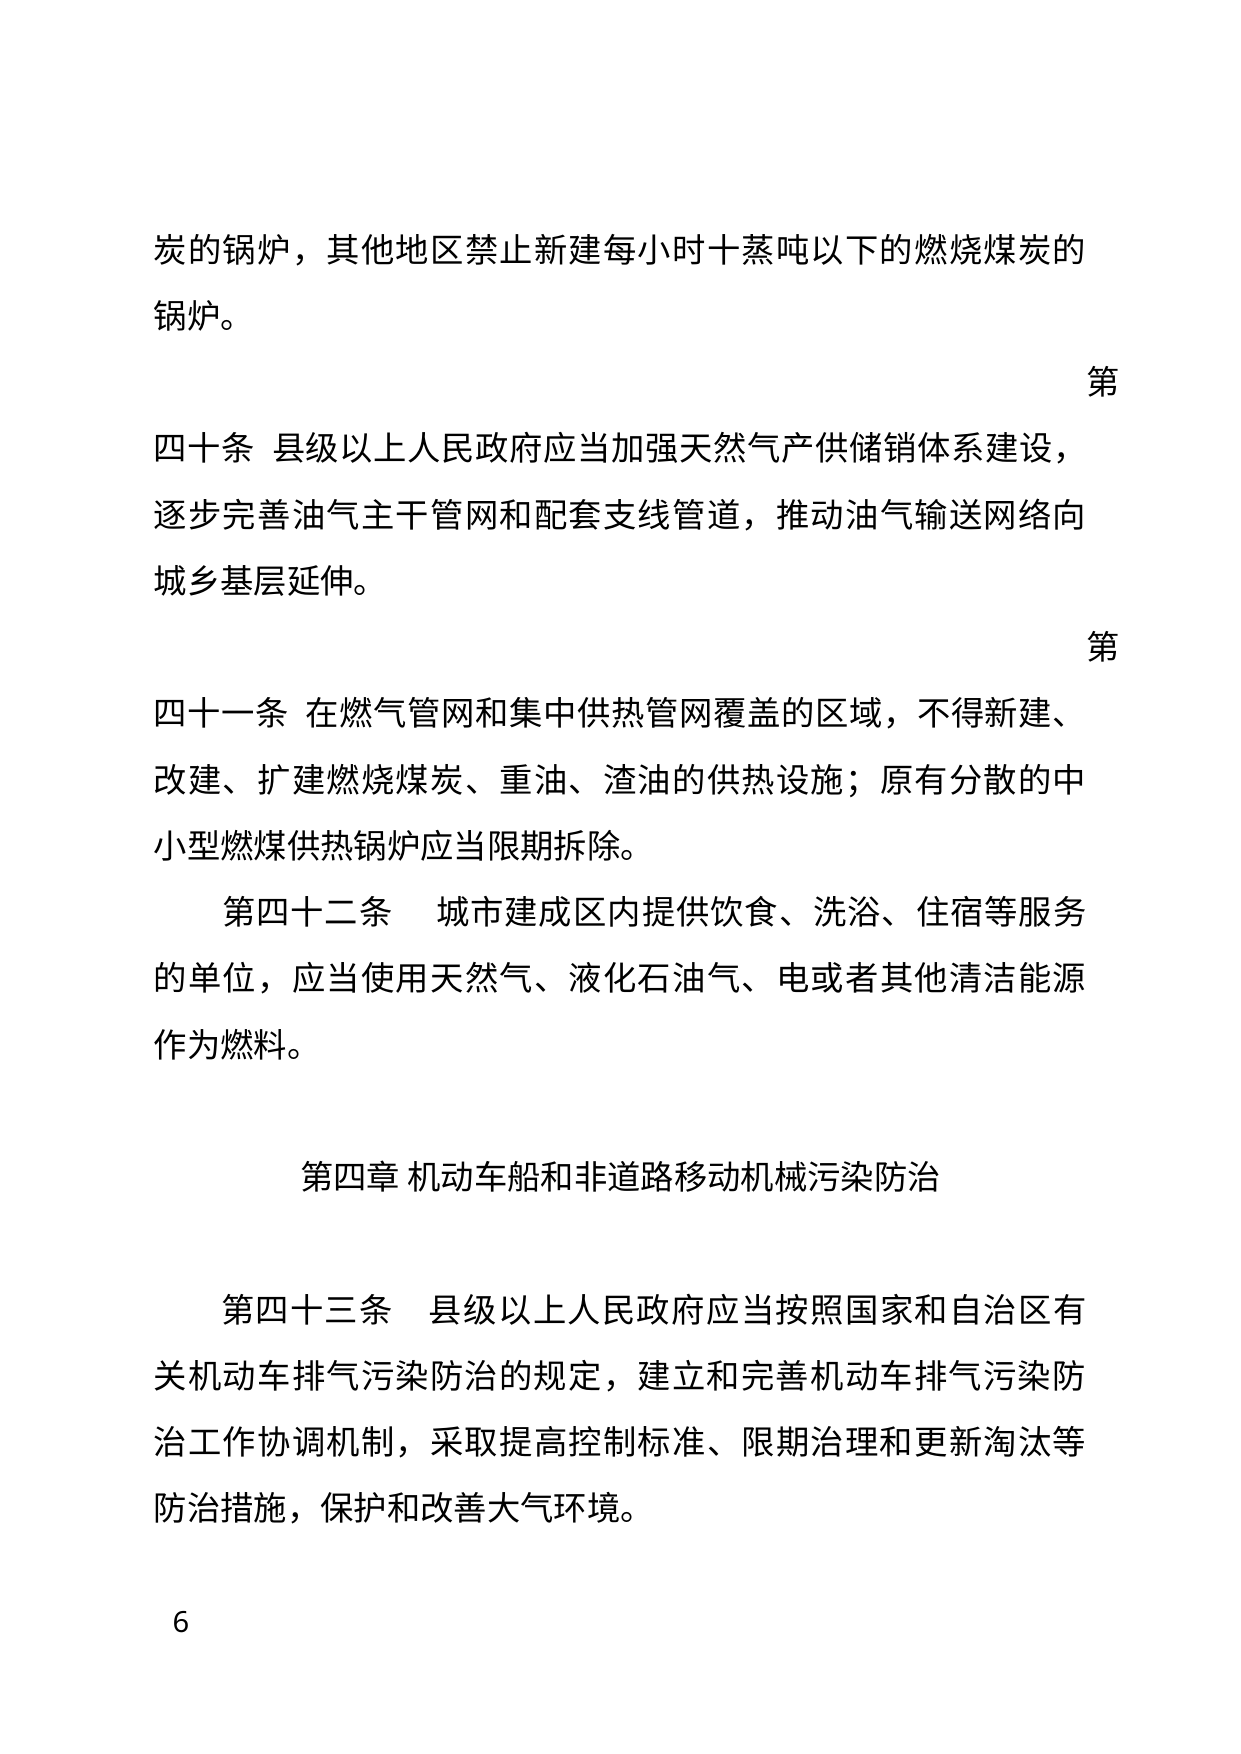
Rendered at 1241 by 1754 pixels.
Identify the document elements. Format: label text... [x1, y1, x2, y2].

text 第四十条 县级以上人民政府应当加强天然气产供储销体系建设，逐步完善油气主干管网和配套支线管道，推动油气输送网络向城乡基层延伸。 [153, 347, 1087, 612]
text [153, 214, 1087, 347]
text 第四十三条 县级以上人民政府应当按照国家和自治区有关机动车排气污染防治的规定，建立和完善机动车排气污染防治工作协调机制，采取提高控制标准、限期治理和更新淘汰等防治措施，保护和改善大气环境。 [153, 1274, 1087, 1539]
text 第四十二条 城市建成区内提供饮食、洗浴、住宿等服务的单位，应当使用天然气、液化石油气、电或者其他清洁能源作为燃料。 [153, 877, 1087, 1076]
text 第四十一条 在燃气管网和集中供热管网覆盖的区域，不得新建、改建、扩建燃烧煤炭、重油、渣油的供热设施；原有分散的中小型燃煤供热锅炉应当限期拆除。 [153, 612, 1087, 877]
text 第四章 机动车船和非道路移动机械污染防治 [153, 1142, 1087, 1208]
